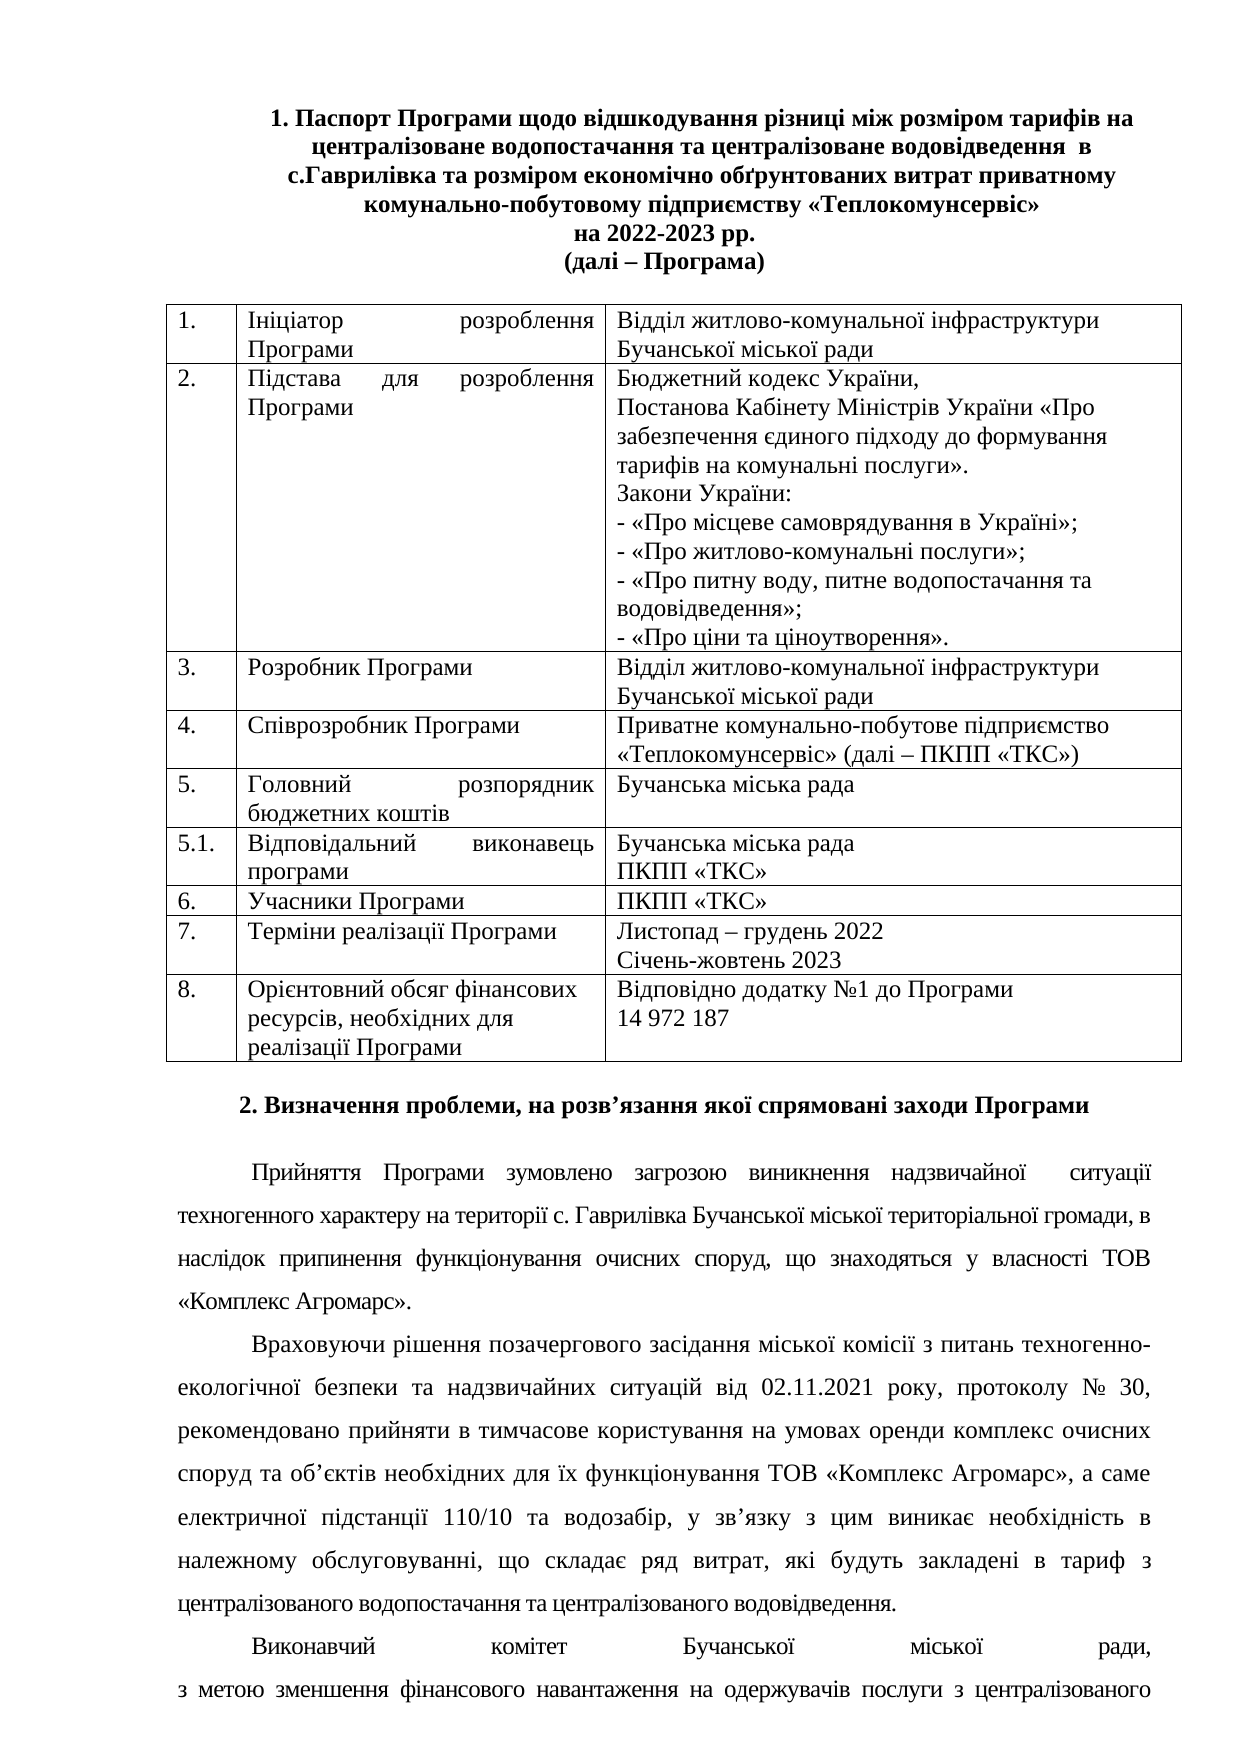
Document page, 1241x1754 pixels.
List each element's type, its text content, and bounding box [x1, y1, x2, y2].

text (далі – Програма) [177, 246, 1152, 275]
table_cell Підстава для розроблення Програми [237, 364, 605, 651]
table_cell 2. [167, 364, 236, 651]
table_header Ініціатор розроблення Програми [237, 305, 605, 362]
table_cell Бюджетний кодекс України, Постанова Кабінету Міністрів України «Про забезпечення єдиного підходу до формування тарифів на комунальні послуги». Закони України: - «Про місцеве самоврядування в Україні»; - «Про житлово-комунальні послуги»; - «Про питну воду, питне водопостачання та водовідведення»; - «Про ціни та ціноутворення». [606, 364, 1181, 651]
text Прийняття Програми зумовлено загрозою виникнення надзвичайної ситуації техногенного характеру на території с. Гаврилівка Бучанської міської територіальної громади, в наслідок припинення функціонування очисних споруд, що знаходяться у власності ТОВ «Комплекс Агромарс». [177, 1157, 1152, 1315]
table_cell Приватне комунально-побутове підприємство «Теплокомунсервіс» (далі – ПКПП «ТКС») [606, 711, 1181, 768]
table_cell Орієнтовний обсяг фінансових ресурсів, необхідних для реалізації Програми [237, 975, 605, 1061]
table_cell Терміни реалізації Програми [237, 916, 605, 973]
table_header 1. [167, 305, 236, 362]
text Враховуючи рішення позачергового засідання міської комісії з питань техногенно-екологічної безпеки та надзвичайних ситуацій від 02.11.2021 року, протоколу № 30, рекомендовано прийняти в тимчасове користування на умовах оренди комплекс очисних споруд та об’єктів необхідних для їх функціонування ТОВ «Комплекс Агромарс», а саме електричної підстанції 110/10 та водозабір, у зв’язку з цим виникає необхідність в належному обслуговуванні, що складає ряд витрат, які будуть закладені в тариф з централізованого водопостачання та централізованого водовідведення. [177, 1329, 1152, 1617]
table_cell Бучанська міська рада ПКПП «ТКС» [606, 828, 1181, 885]
table_cell Відділ житлово-комунальної інфраструктури Бучанської міської ради [606, 652, 1181, 709]
table_header Відділ житлово-комунальної інфраструктури Бучанської міської ради [606, 305, 1181, 362]
table_cell Головний розпорядник бюджетних коштів [237, 769, 605, 827]
table_cell 5. [167, 769, 236, 827]
table_cell 5.1. [167, 828, 236, 885]
table_cell 4. [167, 711, 236, 768]
table_cell Листопад – грудень 2022 Січень-жовтень 2023 [606, 916, 1181, 973]
table_cell 8. [167, 975, 236, 1061]
table_cell Учасники Програми [237, 886, 605, 915]
table_cell ПКПП «ТКС» [606, 886, 1181, 915]
list 1. Паспорт Програми щодо відшкодування різниці між розміром тарифів на централізоване водопостачання та централізоване водовідведення в с.Гаврилівка та розміром економічно обґрунтованих витрат приватному комунально-побутовому підприємству «Теплокомунсервіс» [252, 103, 1152, 218]
text 2. Визначення проблеми, на розв’язання якої спрямовані заходи Програми [177, 1091, 1152, 1119]
table_cell Бучанська міська рада [606, 769, 1181, 827]
table_cell 7. [167, 916, 236, 973]
table_cell Відповідальний виконавець програми [237, 828, 605, 885]
table_cell Відповідно додатку №1 до Програми 14 972 187 [606, 975, 1181, 1061]
text на 2022-2023 рр. [177, 218, 1152, 246]
table_cell Розробник Програми [237, 652, 605, 709]
table_cell 3. [167, 652, 236, 709]
table_cell 6. [167, 886, 236, 915]
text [177, 1631, 1152, 1703]
table_cell Співрозробник Програми [237, 711, 605, 768]
